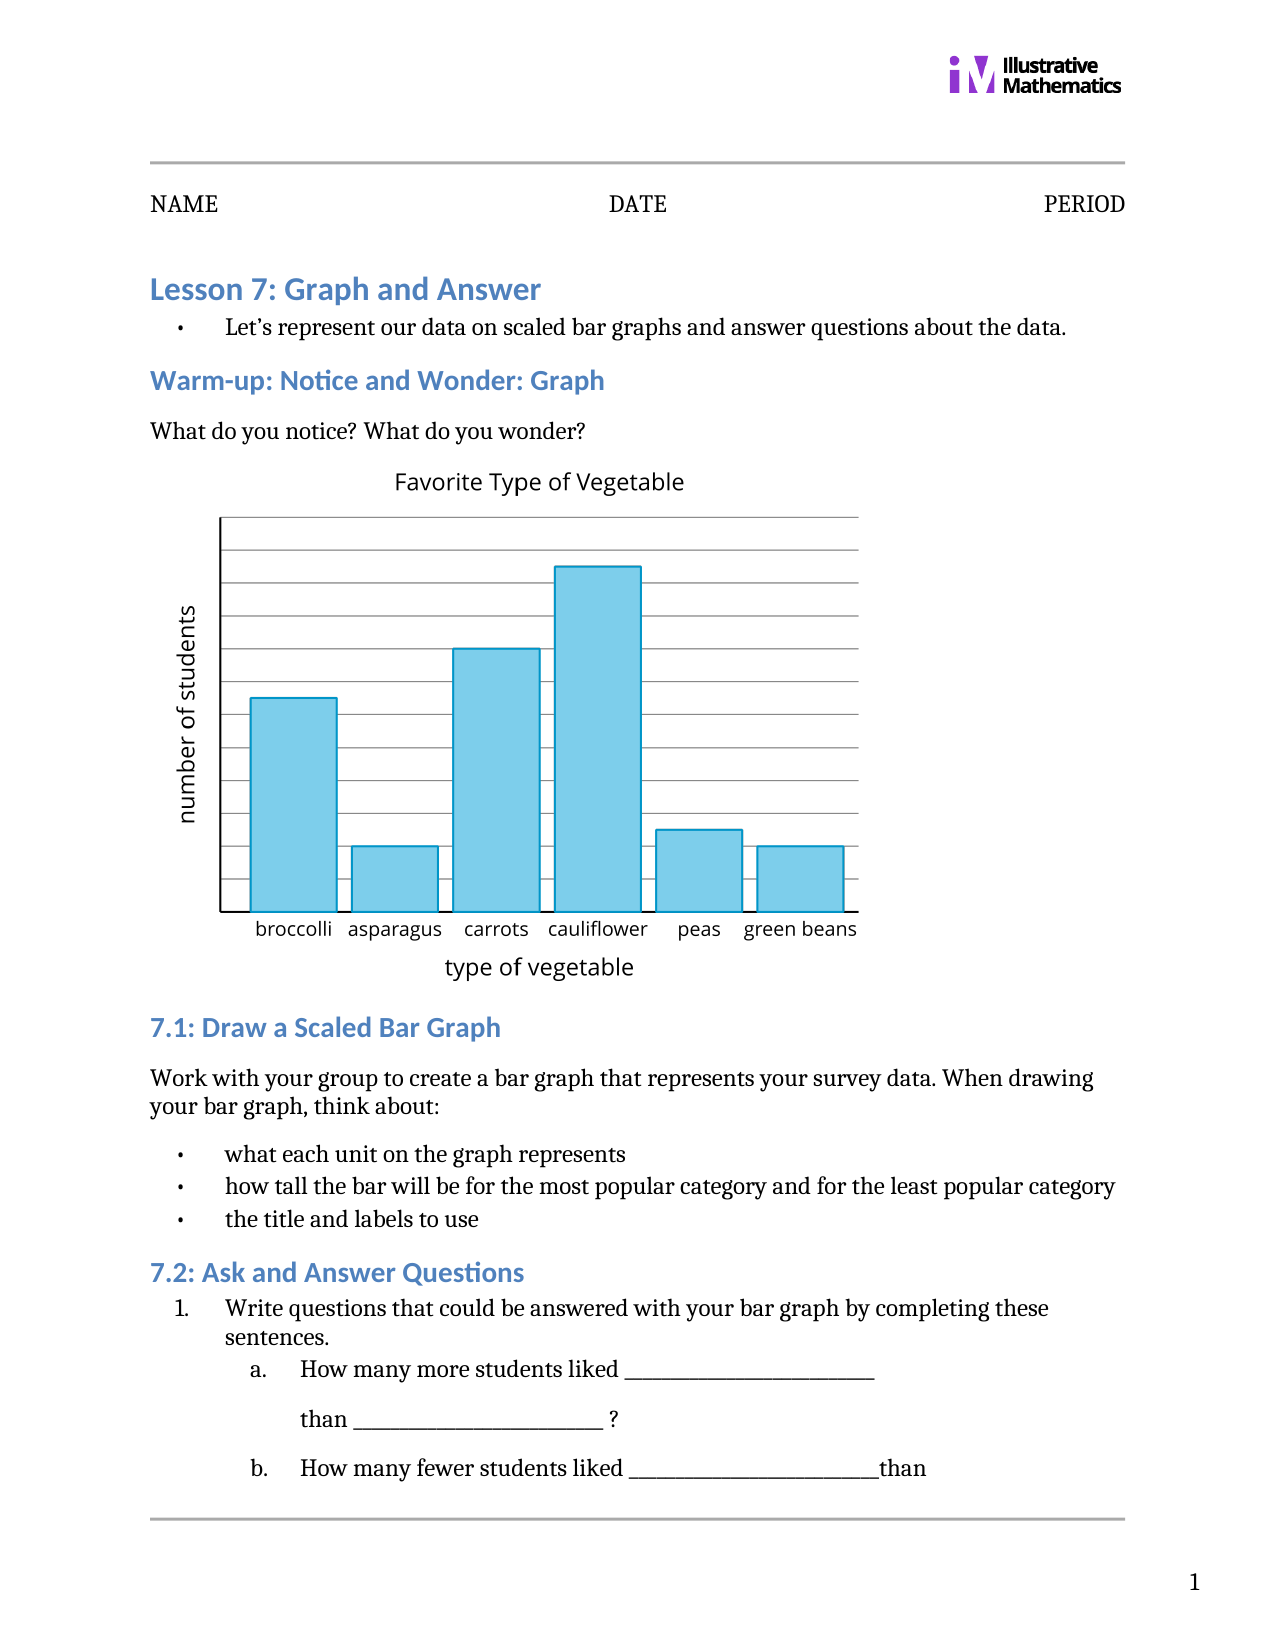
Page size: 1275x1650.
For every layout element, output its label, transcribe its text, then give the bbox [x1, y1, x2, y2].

subtitle Lesson 7: Graph and Answer [150, 268, 1125, 309]
picture [168, 464, 865, 989]
list How many more students liked ___________________________ [250, 1355, 1125, 1384]
picture [949, 55, 1121, 93]
list than ___________________________ ? [250, 1404, 1125, 1433]
list what each unit on the graph represents [175, 1140, 1125, 1168]
list Let’s represent our data on scaled bar graphs and answer questions about the data. [175, 313, 1125, 342]
list the title and labels to use [175, 1205, 1125, 1233]
list How many fewer students liked ___________________________than [250, 1454, 1125, 1483]
subtitle 7.2: Ask and Answer Questions [150, 1254, 1125, 1290]
text What do you notice? What do you wonder? [150, 417, 1125, 446]
list how tall the bar will be for the most popular category and for the least popular category [175, 1172, 1125, 1201]
subtitle Warm-up: Notice and Wonder: Graph [150, 362, 1125, 398]
subtitle 7.1: Draw a Scaled Bar Graph [150, 1009, 1125, 1045]
text Work with your group to create a bar graph that represents your survey data. When drawing your bar graph, think about: [150, 1063, 1125, 1121]
list Write questions that could be answered with your bar graph by completing these sentences. [175, 1294, 1125, 1351]
